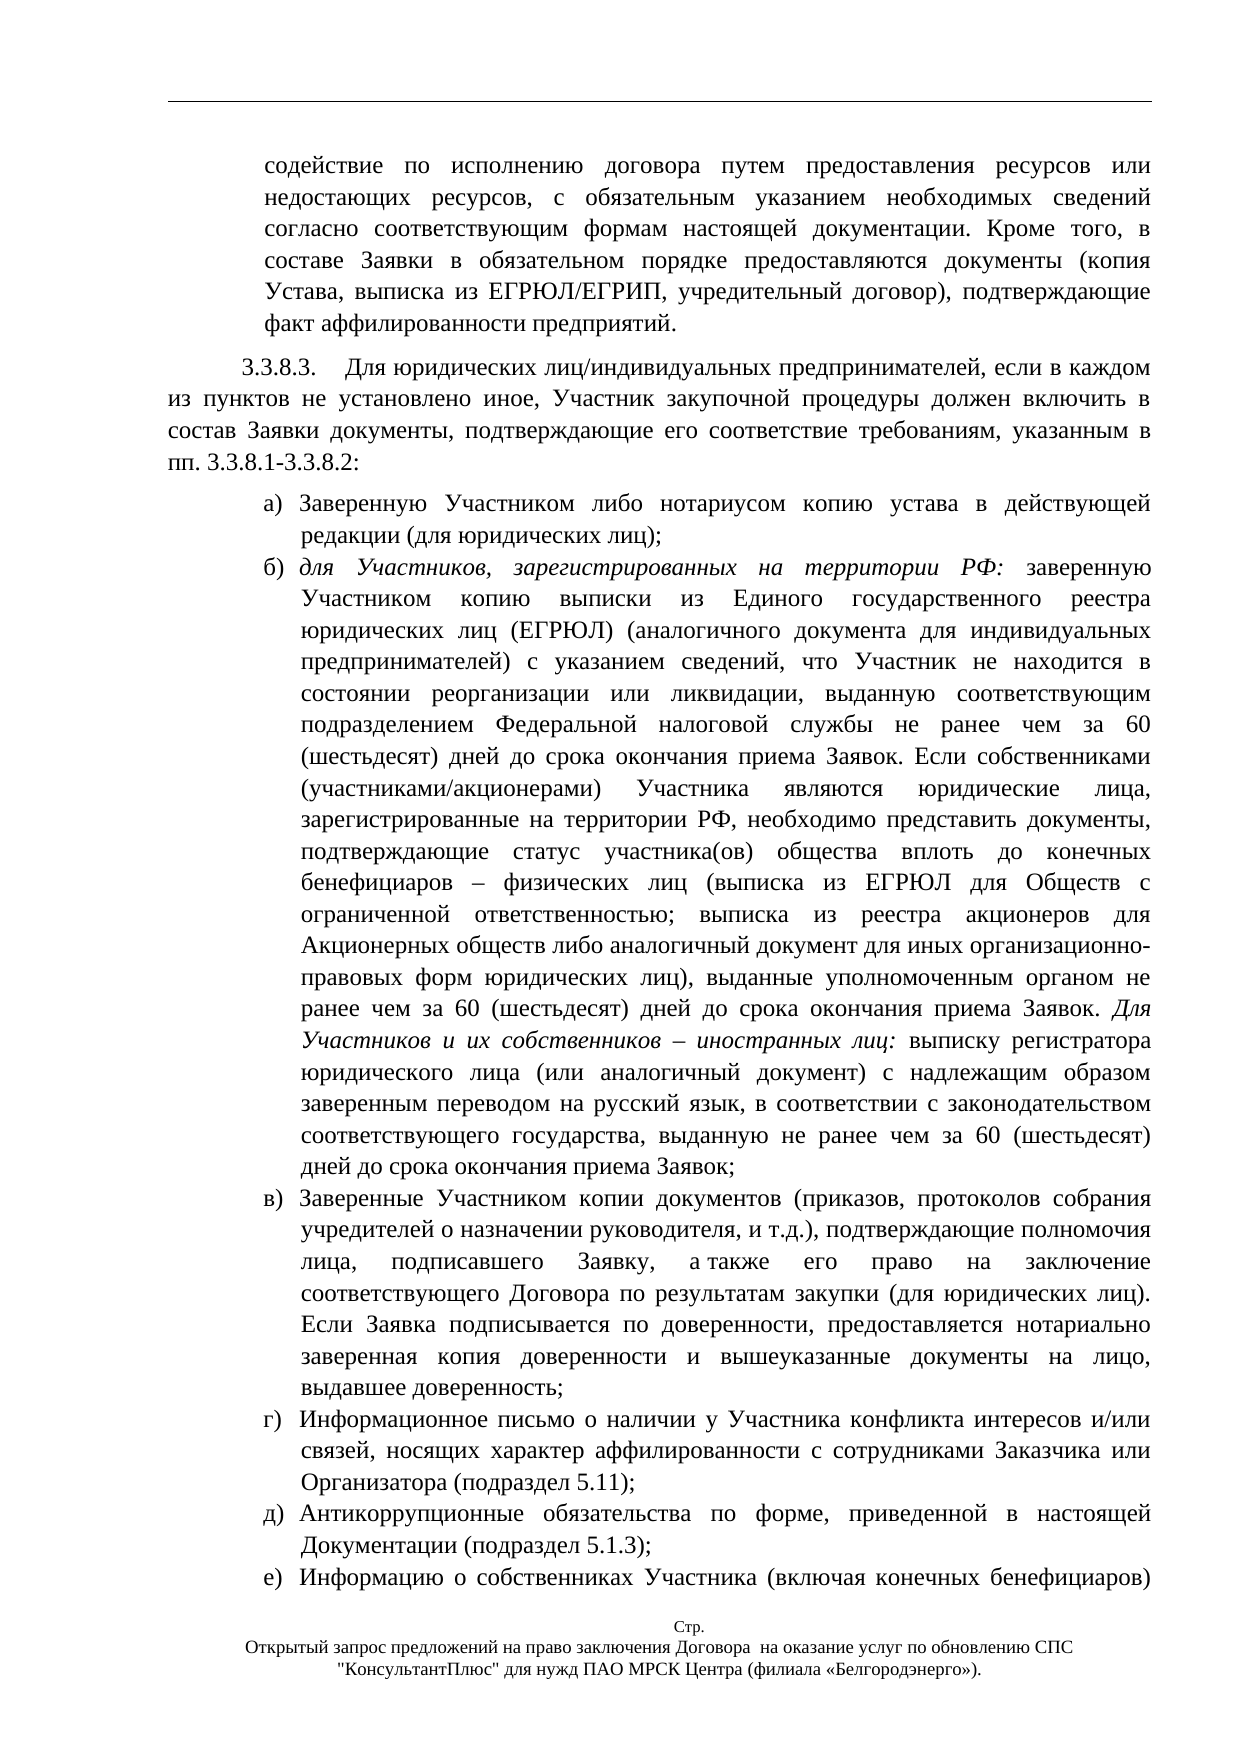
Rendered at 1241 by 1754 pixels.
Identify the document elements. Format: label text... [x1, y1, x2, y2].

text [264, 150, 1152, 337]
list для Участников, зарегистрированных на территории РФ: заверенную Участником копию выписки из Единого государственного реестра юридических лиц (ЕГРЮЛ) (аналогичного документа для индивидуальных предпринимателей) с указанием сведений, что Участник не находится в состоянии реорганизации или ликвидации, выданную соответствующим подразделением Федеральной налоговой службы не ранее чем за 60 (шестьдесят) дней до срока окончания приема Заявок. Если собственниками (участниками/акционерами) Участника являются юридические лица, зарегистрированные на территории РФ, необходимо представить документы, подтверждающие статус участника(ов) общества вплоть до конечных бенефициаров – физических лиц (выписка из ЕГРЮЛ для Обществ с ограниченной ответственностью; выписка из реестра акционеров для Акционерных обществ либо аналогичный документ для иных организационно-правовых форм юридических лиц), выданные уполномоченным органом не ранее чем за 60 (шестьдесят) дней до срока окончания приема Заявок. Для Участников и их собственников – иностранных лиц: выписку регистратора юридического лица (или аналогичный документ) с надлежащим образом заверенным переводом на русский язык, в соответствии с законодательством соответствующего государства, выданную не ранее чем за 60 (шестьдесят) дней до срока окончания приема Заявок; [263, 552, 1152, 1180]
list Заверенную Участником либо нотариусом копию устава в действующей редакции (для юридических лиц); [263, 488, 1152, 549]
list Заверенные Участником копии документов (приказов, протоколов собрания учредителей о назначении руководителя, и т.д.), подтверждающие полномочия лица, подписавшего Заявку, а также его право на заключение соответствующего Договора по результатам закупки (для юридических лиц). Если Заявка подписывается по доверенности, предоставляется нотариально заверенная копия доверенности и вышеуказанные документы на лицо, выдавшее доверенность; [263, 1183, 1152, 1401]
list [263, 1562, 1152, 1590]
